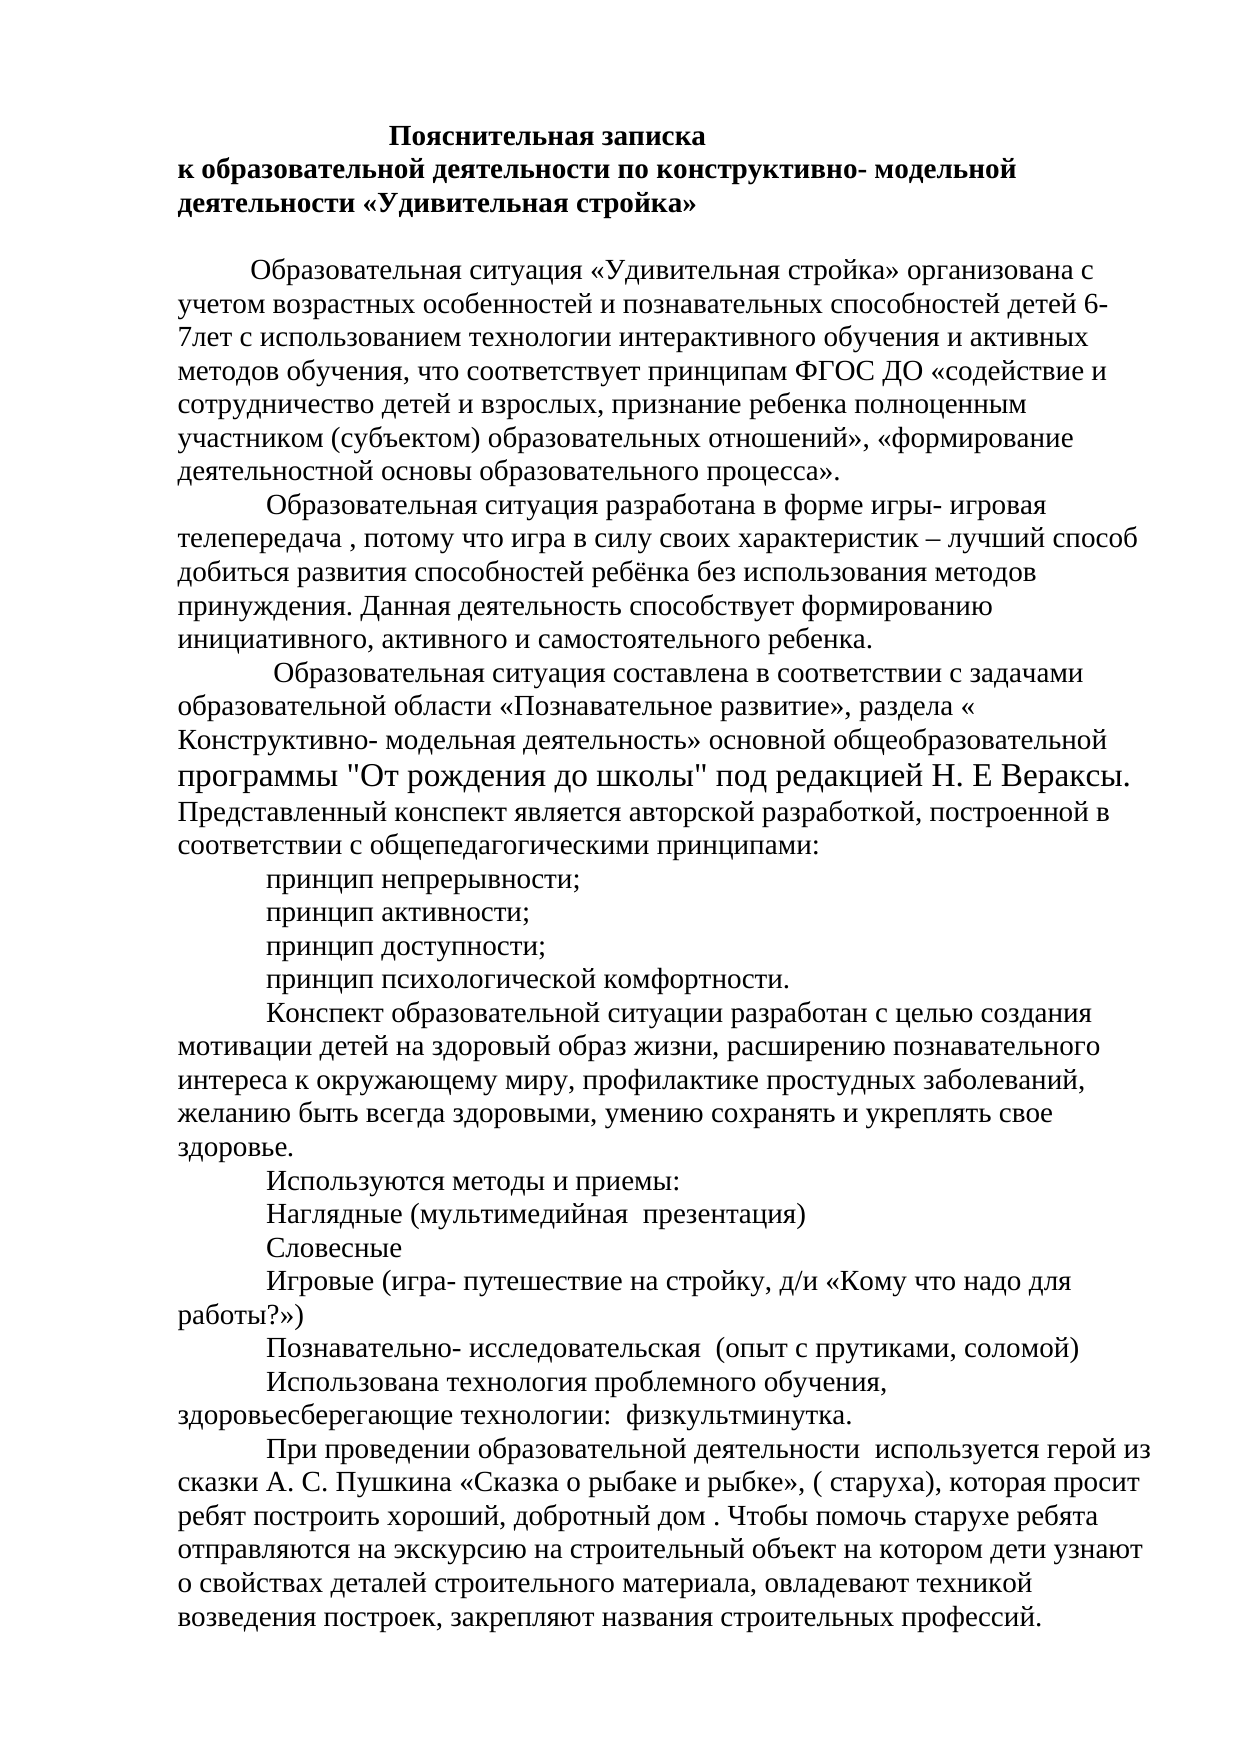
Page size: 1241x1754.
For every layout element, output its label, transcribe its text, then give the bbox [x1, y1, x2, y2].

text При проведении образовательной деятельности используется герой из сказки А. С. Пушкина «Сказка о рыбаке и рыбке», ( старуха), которая просит ребят построить хороший, добротный дом . Чтобы помочь старухе ребята отправляются на экскурсию на строительный объект на котором дети узнают о свойствах деталей строительного материала, овладевают техникой возведения построек, закрепляют названия строительных профессий. [177, 1431, 1152, 1632]
text Используются методы и приемы: [177, 1163, 1152, 1196]
text Наглядные (мультимедийная презентация) [177, 1196, 1152, 1230]
text Словесные [177, 1230, 1152, 1263]
text Игровые (игра- путешествие на стройку, д/и «Кому что надо для работы?») [177, 1263, 1152, 1330]
text Образовательная ситуация «Удивительная стройка» организована с учетом возрастных особенностей и познавательных способностей детей 6-7лет с использованием технологии интерактивного обучения и активных методов обучения, что соответствует принципам ФГОС ДО «содействие и сотрудничество детей и взрослых, признание ребенка полноценным участником (субъектом) образовательных отношений», «формирование деятельностной основы образовательного процесса». [177, 252, 1152, 487]
text Конспект образовательной ситуации разработан с целью создания мотивации детей на здоровый образ жизни, расширению познавательного интереса к окружающему миру, профилактике простудных заболеваний, желанию быть всегда здоровыми, умению сохранять и укреплять свое здоровье. [177, 995, 1152, 1163]
text принцип непрерывности; [177, 861, 1152, 894]
text Пояснительная записка к образовательной деятельности по конструктивно- модельной деятельности «Удивительная стройка» [177, 118, 1152, 219]
text принцип активности; [177, 894, 1152, 928]
text Познавательно- исследовательская (опыт с прутиками, соломой) [177, 1330, 1152, 1364]
text принцип психологической комфортности. [177, 961, 1152, 995]
text принцип доступности; [177, 928, 1152, 961]
text Использована технология проблемного обучения, здоровьесберегающие технологии: физкультминутка. [177, 1364, 1152, 1431]
text Образовательная ситуация разработана в форме игры- игровая телепередача , потому что игра в силу своих характеристик – лучший способ добиться развития способностей ребёнка без использования методов принуждения. Данная деятельность способствует формированию инициативного, активного и самостоятельного ребенка. [177, 487, 1152, 655]
text Образовательная ситуация составлена в соответствии с задачами образовательной области «Познавательное развитие», раздела « Конструктивно- модельная деятельность» основной общеобразовательной программы "От рождения до школы" под редакцией Н. Е Вераксы. Представленный конспект является авторской разработкой, построенной в соответствии с общепедагогическими принципами: [177, 655, 1152, 861]
